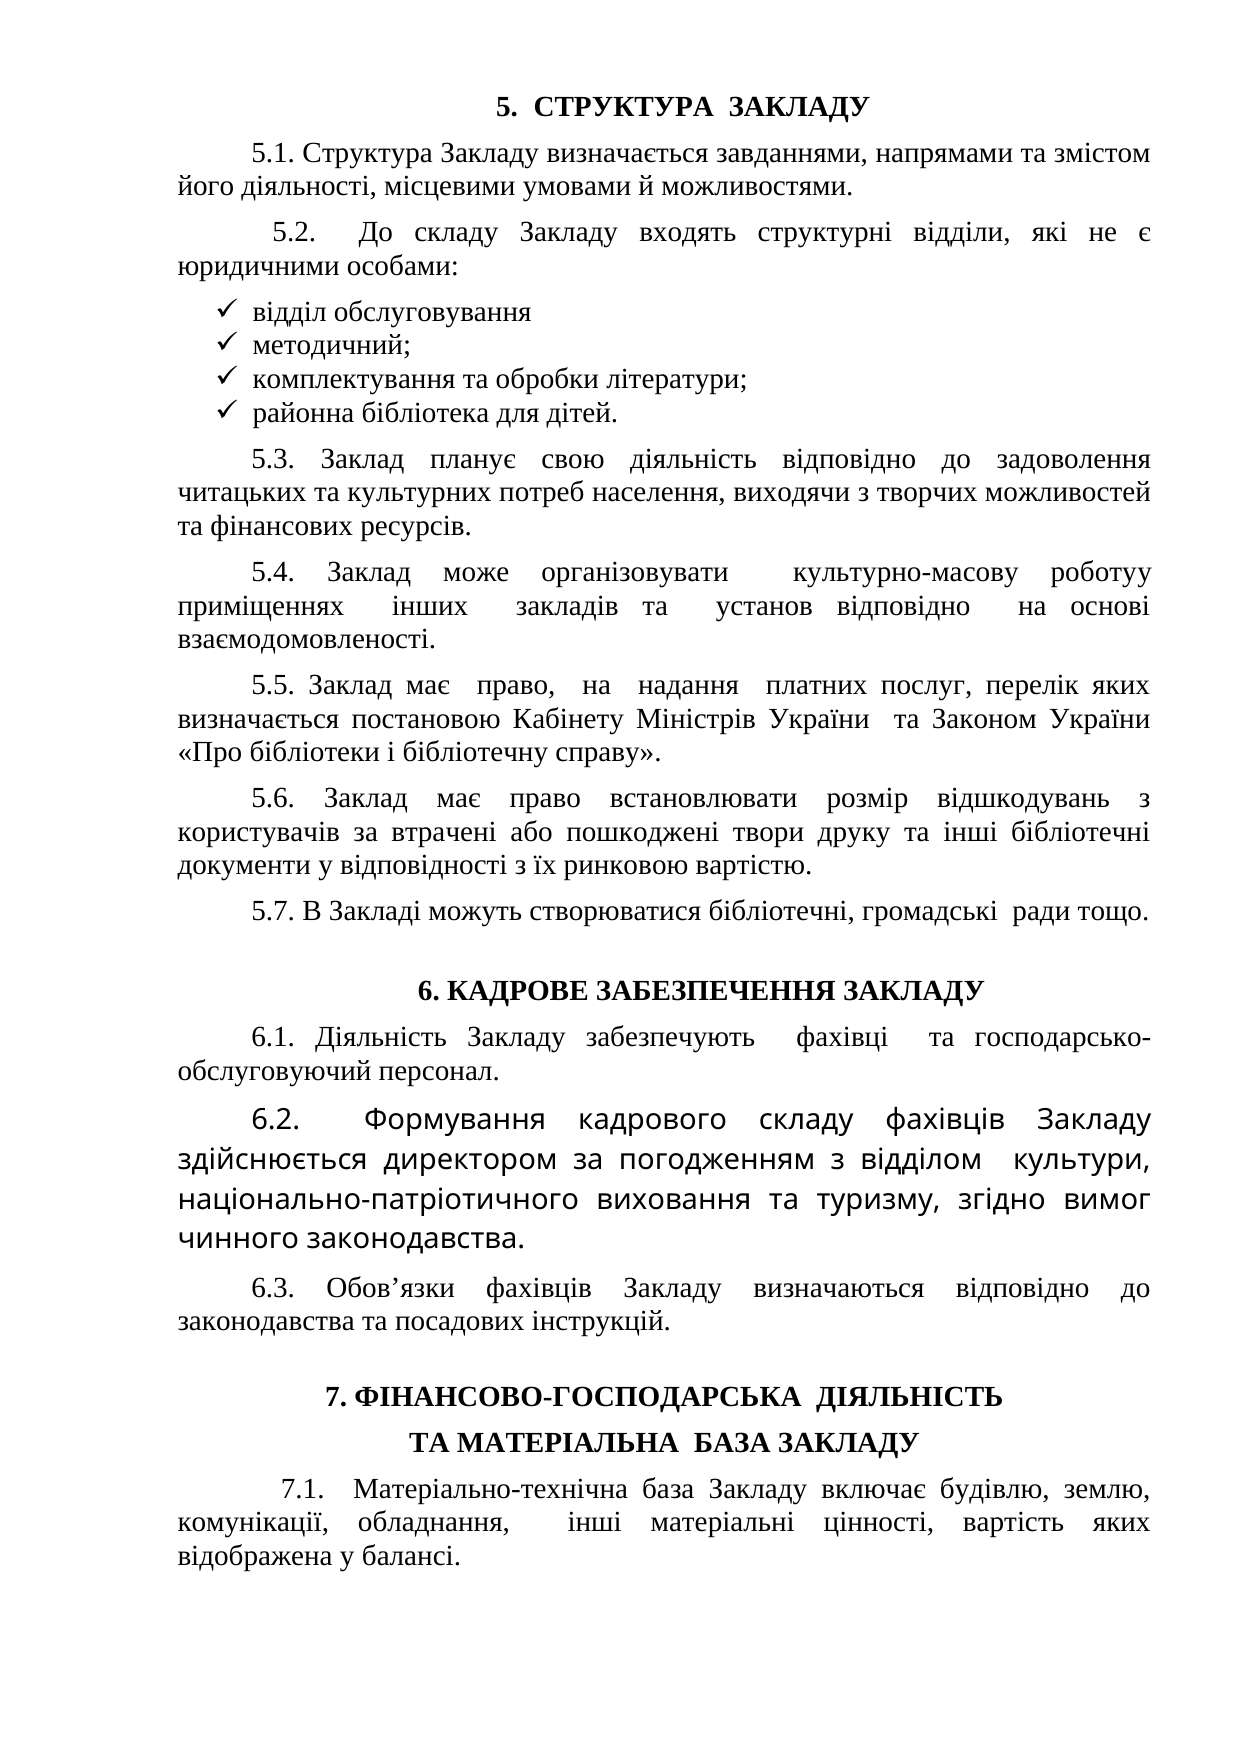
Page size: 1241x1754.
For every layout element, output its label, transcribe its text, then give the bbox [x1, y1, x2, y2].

list СТРУКТУРА ЗАКЛАДУ [215, 89, 1152, 122]
text 5.1. Структура Закладу визначається завданнями, напрямами та змістом його діяльності, місцевими умовами й можливостями. [177, 135, 1152, 202]
text 5.7. В Закладі можуть створюватися бібліотечні, громадські ради тощо. [177, 893, 1152, 927]
text 5.4. Заклад може організовувати культурно-масову роботуу приміщеннях інших закладів та установ відповідно на основі взаємодомовленості. [177, 554, 1152, 655]
list районна бібліотека для дітей. [215, 395, 1152, 428]
text 5.6. Заклад має право встановлювати розмір відшкодувань з користувачів за втрачені або пошкоджені твори друку та інші бібліотечні документи у відповідності з їх ринковою вартістю. [177, 780, 1152, 881]
text ТА МАТЕРІАЛЬНА БАЗА ЗАКЛАДУ [177, 1425, 1152, 1458]
text 5.5. Заклад має право, на надання платних послуг, перелік яких визначається постановою Кабінету Міністрів України та Законом України «Про бібліотеки і бібліотечну справу». [177, 667, 1152, 768]
text 7. ФІНАНСОВО-ГОСПОДАРСЬКА ДІЯЛЬНІСТЬ [177, 1379, 1152, 1412]
list методичний; [215, 327, 1152, 361]
text 7.1. Матеріально-технічна база Закладу включає будівлю, землю, комунікації, обладнання, інші матеріальні цінності, вартість яких відображена у балансі. [177, 1471, 1152, 1572]
text 6.2. Формування кадрового складу фахівців Закладу здійснюється директором за погодженням з відділом культури, національно-патріотичного виховання та туризму, згідно вимог чинного законодавства. [177, 1099, 1152, 1257]
text 6.3. Обов’язки фахівців Закладу визначаються відповідно до законодавства та посадових інструкцій. [177, 1270, 1152, 1337]
list комплектування та обробки літератури; [215, 361, 1152, 395]
text 6.1. Діяльність Закладу забезпечують фахівці та господарсько-обслуговуючий персонал. [177, 1019, 1152, 1086]
text 5.2. До складу Закладу входять структурні відділи, які не є юридичними особами: [177, 214, 1152, 281]
list відділ обслуговування [215, 294, 1152, 327]
text 6. КАДРОВЕ ЗАБЕЗПЕЧЕННЯ ЗАКЛАДУ [177, 973, 1152, 1007]
text 5.3. Заклад планує свою діяльність відповідно до задоволення читацьких та культурних потреб населення, виходячи з творчих можливостей та фінансових ресурсів. [177, 441, 1152, 542]
